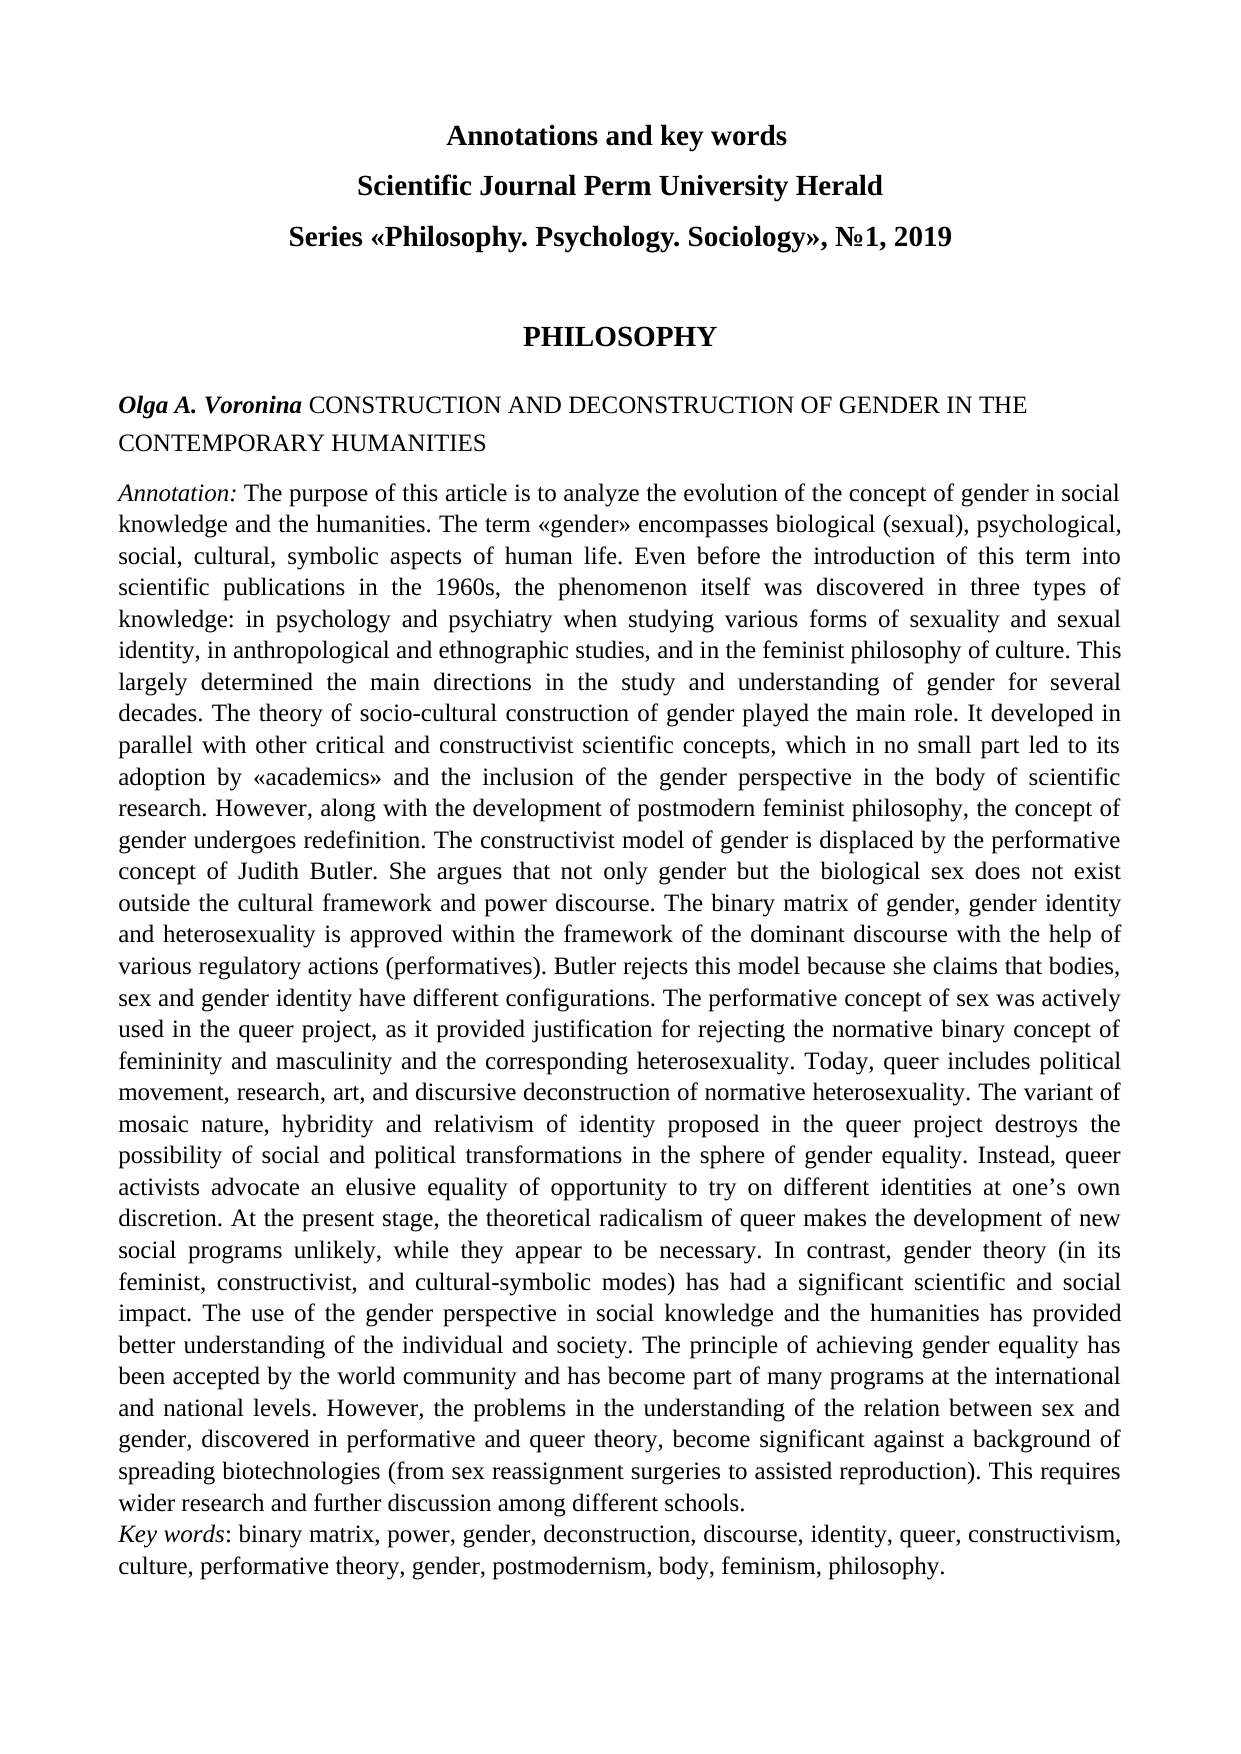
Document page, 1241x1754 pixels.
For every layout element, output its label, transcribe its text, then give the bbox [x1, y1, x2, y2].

text Key words: binary matrix, power, gender, deconstruction, discourse, identity, queer, constructivism, culture, performative theory, gender, postmodernism, body, feminism, philosophy. [118, 1519, 1122, 1579]
text PHILOSOPHY [118, 319, 1122, 353]
text Annotation: The purpose of this article is to analyze the evolution of the concept of gender in social knowledge and the humanities. The term «gender» encompasses biological (sexual), psychological, social, cultural, symbolic aspects of human life. Even before the introduction of this term into scientific publications in the 1960s, the phenomenon itself was discovered in three types of knowledge: in psychology and psychiatry when studying various forms of sexuality and sexual identity, in anthropological and ethnographic studies, and in the feminist philosophy of culture. This largely determined the main directions in the study and understanding of gender for several decades. The theory of socio-cultural construction of gender played the main role. It developed in parallel with other critical and constructivist scientific concepts, which in no small part led to its adoption by «academics» and the inclusion of the gender perspective in the body of scientific research. However, along with the development of postmodern feminist philosophy, the concept of gender undergoes redefinition. The constructivist model of gender is displaced by the performative concept of Judith Butler. She argues that not only gender but the biological sex does not exist outside the cultural framework and power discourse. The binary matrix of gender, gender identity and heterosexuality is approved within the framework of the dominant discourse with the help of various regulatory actions (performatives). Butler rejects this model because she claims that bodies, sex and gender identity have different configurations. The performative concept of sex was actively used in the queer project, as it provided justification for rejecting the normative binary concept of femininity and masculinity and the corresponding heterosexuality. Today, queer includes political movement, research, art, and discursive deconstruction of normative heterosexuality. The variant of mosaic nature, hybridity and relativism of identity proposed in the queer project destroys the possibility of social and political transformations in the sphere of gender equality. Instead, queer activists advocate an elusive equality of opportunity to try on different identities at one’s own discretion. At the present stage, the theoretical radicalism of queer makes the development of new social programs unlikely, while they appear to be necessary. In contrast, gender theory (in its feminist, constructivist, and cultural-symbolic modes) has had a significant scientific and social impact. The use of the gender perspective in social knowledge and the humanities has provided better understanding of the individual and society. The principle of achieving gender equality has been accepted by the world community and has become part of many programs at the international and national levels. However, the problems in the understanding of the relation between sex and gender, discovered in performative and queer theory, become significant against a background of spreading biotechnologies (from sex reassignment surgeries to assisted reproduction). This requires wider research and further discussion among different schools. [118, 478, 1122, 1516]
text Olga A. Voronina CONSTRUCTION AND DECONSTRUCTION OF GENDER IN THE CONTEMPORARY HUMANITIES [118, 391, 1122, 457]
text Annotations and key words Scientific Journal Perm University Herald Series «Philosophy. Psychology. Sociology», №1, 2019 [118, 118, 1122, 252]
